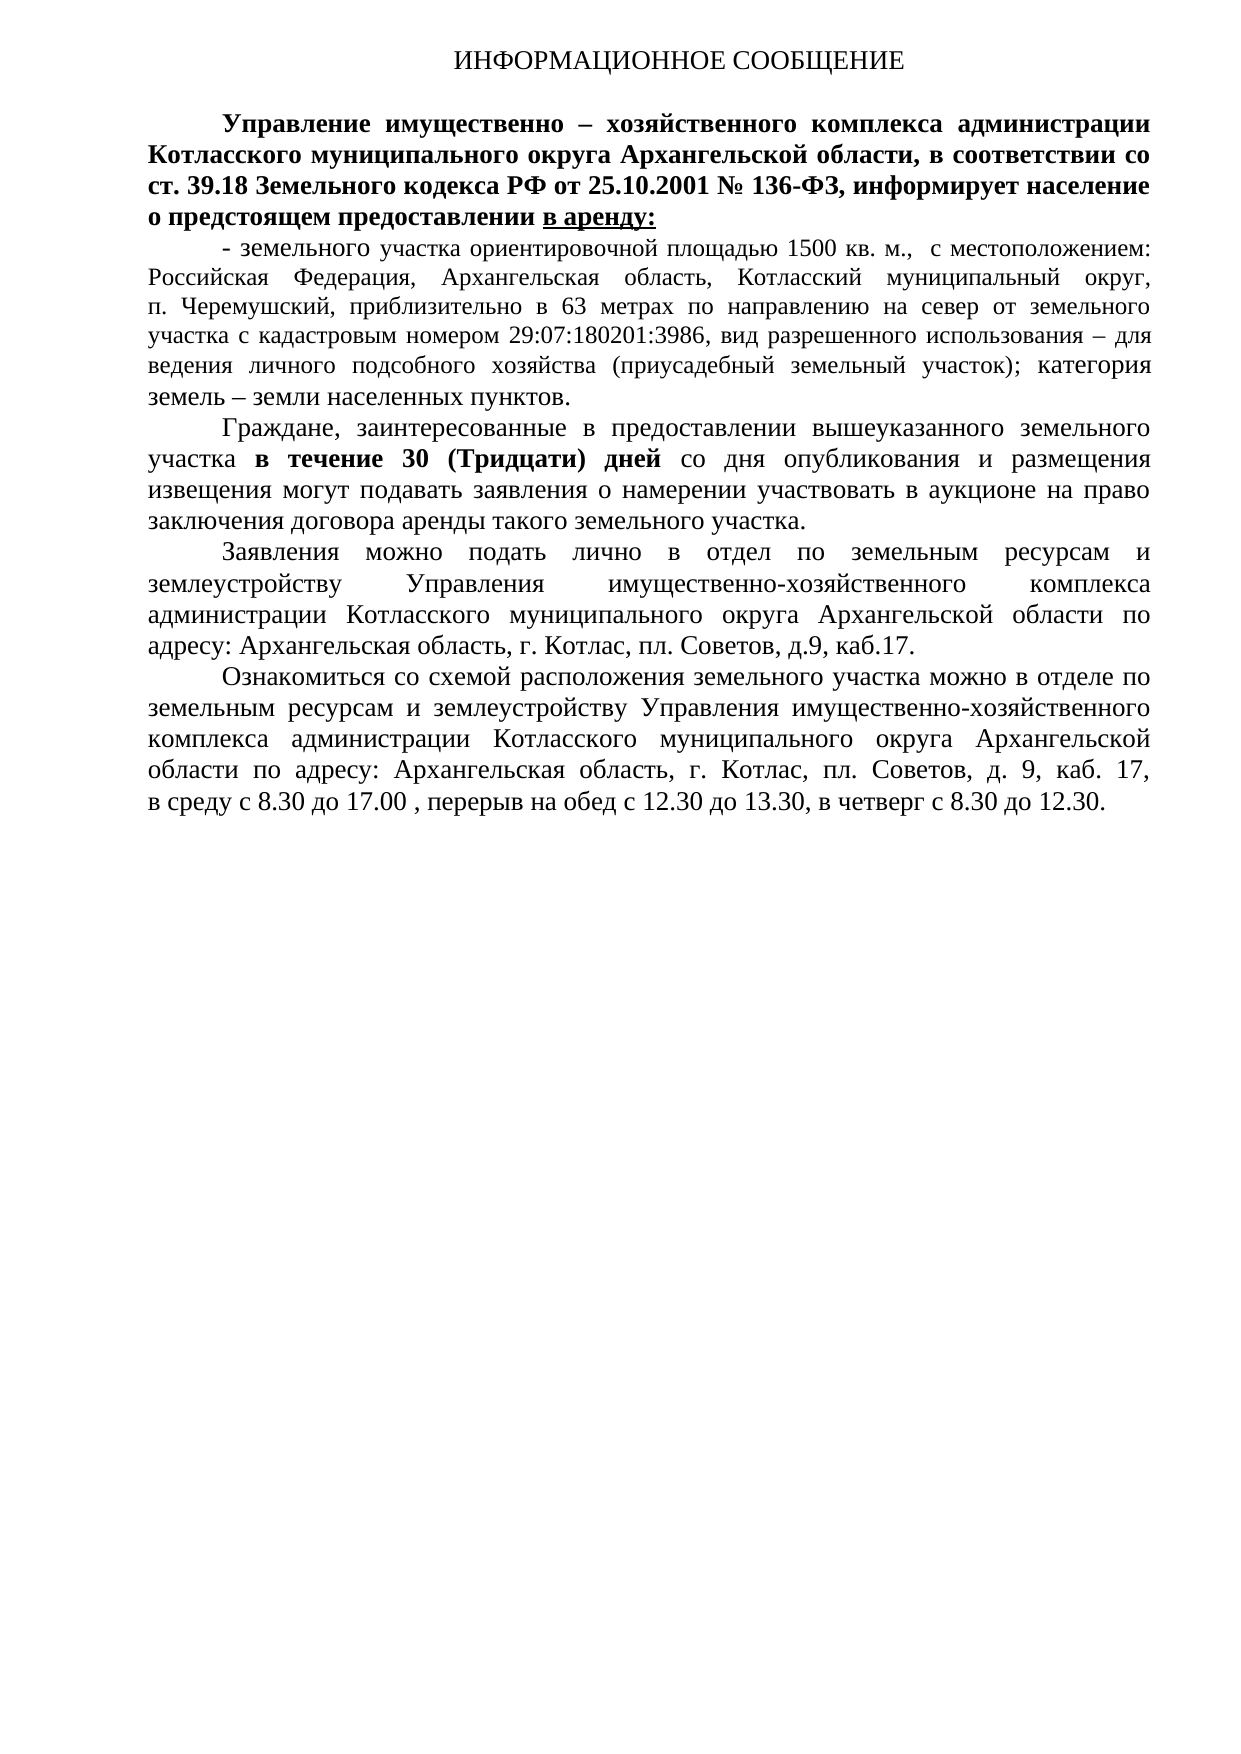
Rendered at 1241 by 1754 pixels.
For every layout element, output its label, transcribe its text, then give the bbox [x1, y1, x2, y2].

text Граждане, заинтересованные в предоставлении вышеуказанного земельного участка в течение 30 (Тридцати) дней со дня опубликования и размещения извещения могут подавать заявления о намерении участвовать в аукционе на право заключения договора аренды такого земельного участка. [148, 411, 1152, 536]
text Управление имущественно – хозяйственного комплекса администрации Котласского муниципального округа Архангельской области, в соответствии со ст. 39.18 Земельного кодекса РФ от 25.10.2001 № 136-ФЗ, информирует население о предстоящем предоставлении в аренду: [148, 107, 1152, 231]
text Заявления можно подать лично в отдел по земельным ресурсам и землеустройству Управления имущественно-хозяйственного комплекса администрации Котласского муниципального округа Архангельской области по адресу: Архангельская область, г. Котлас, пл. Советов, д.9, каб.17. [148, 536, 1152, 660]
text ИНФОРМАЦИОННОЕ СООБЩЕНИЕ [148, 44, 1152, 76]
text Ознакомиться со схемой расположения земельного участка можно в отделе по земельным ресурсам и землеустройству Управления имущественно-хозяйственного комплекса администрации Котласского муниципального округа Архангельской области по адресу: Архангельская область, г. Котлас, пл. Советов, д. 9, каб. 17, в среду с 8.30 до 17.00 , перерыв на обед с 12.30 до 13.30, в четверг с 8.30 до 12.30. [148, 660, 1152, 816]
text - земельного участка ориентировочной площадью 1500 кв. м., с местоположением: Российская Федерация, Архангельская область, Котласский муниципальный округ, п. Черемушский, приблизительно в 63 метрах по направлению на север от земельного участка с кадастровым номером 29:07:180201:3986, вид разрешенного использования – для ведения личного подсобного хозяйства (приусадебный земельный участок); категория земель – земли населенных пунктов. [148, 231, 1152, 411]
